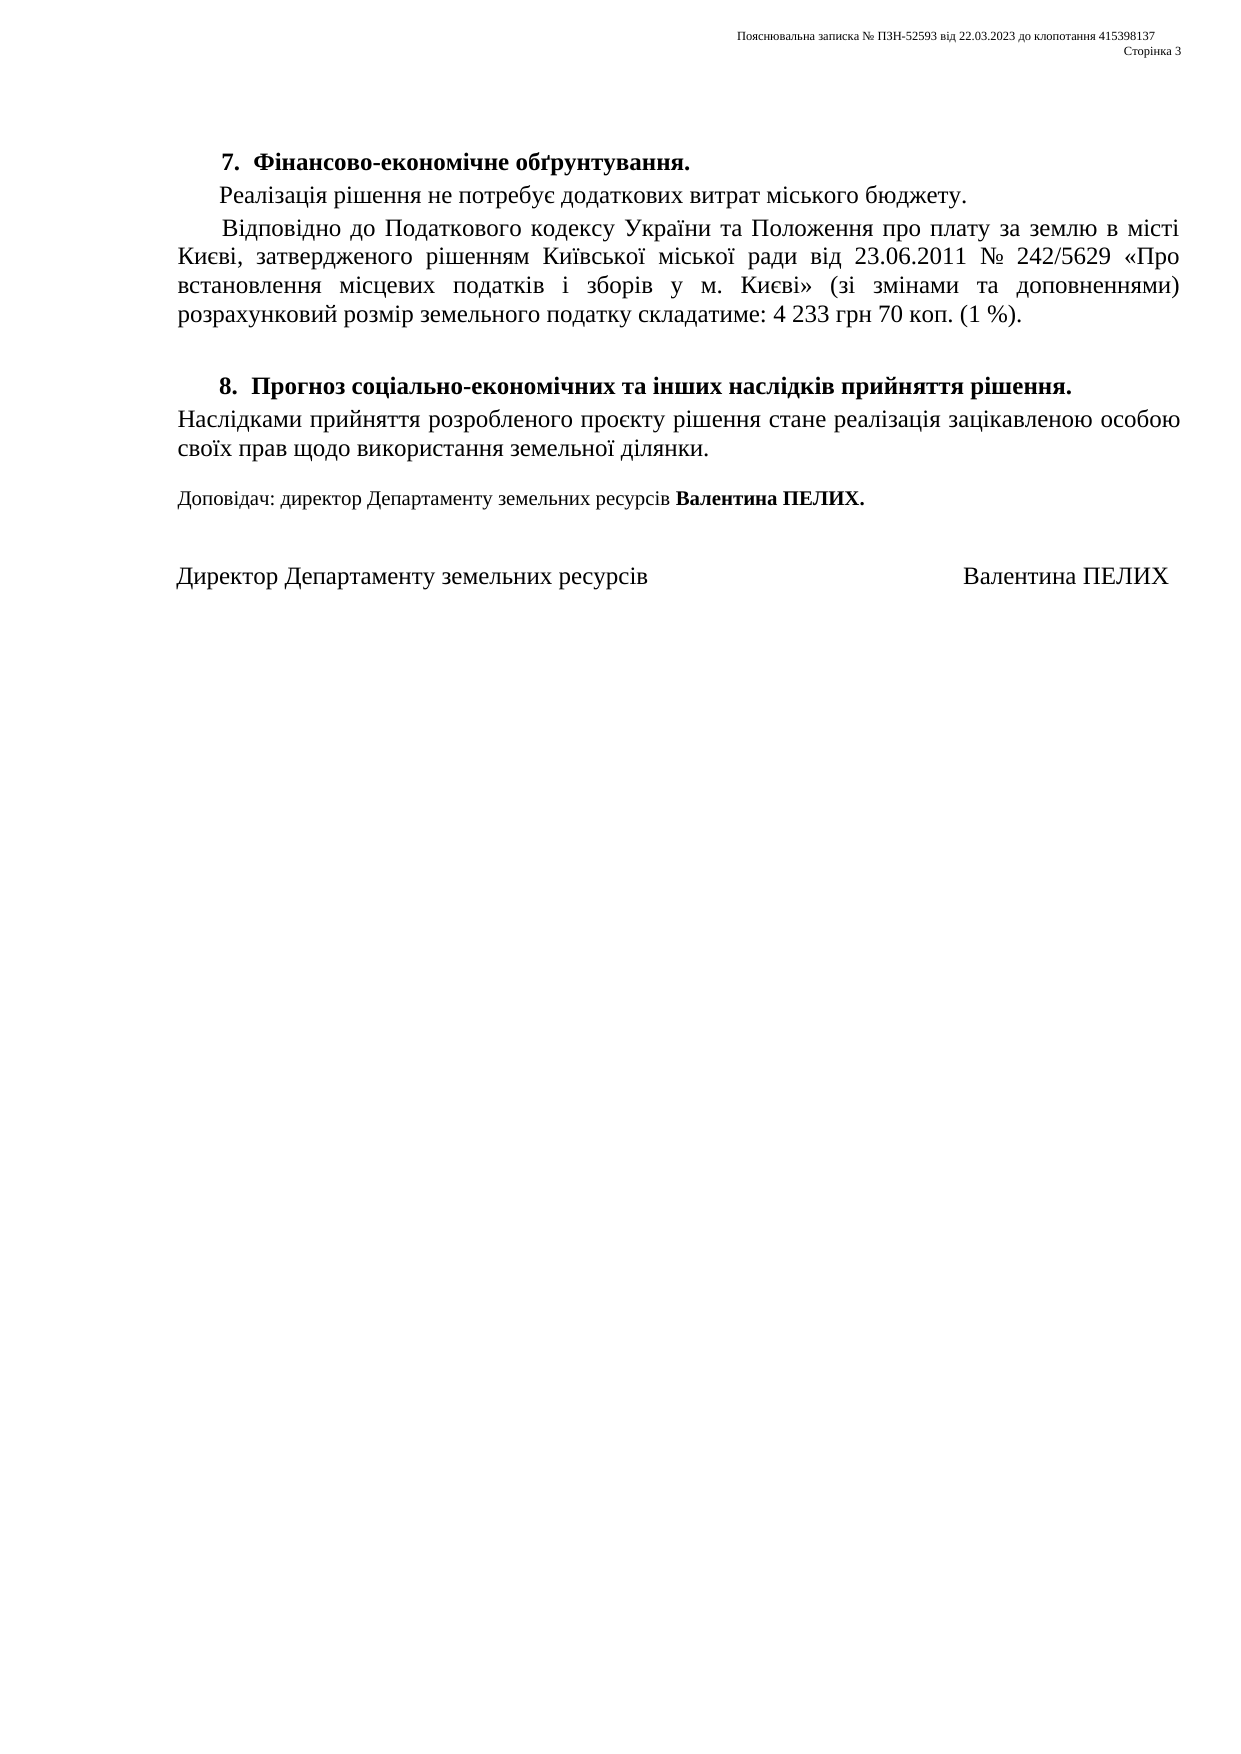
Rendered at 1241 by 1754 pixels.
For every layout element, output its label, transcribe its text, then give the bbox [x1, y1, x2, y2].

text Наслідками прийняття розробленого проєкту рішення стане реалізація зацікавленою особою своїх прав щодо використання земельної ділянки. [177, 404, 1181, 461]
list Фінансово-економічне обґрунтування. [177, 147, 1181, 176]
text Реалізація рішення не потребує додаткових витрат міського бюджету. [219, 180, 1181, 208]
text Відповідно до Податкового кодексу України та Положення про плату за землю в місті Києві, затвердженого рішенням Київської міської ради від 23.06.2011 № 242/5629 «Про встановлення місцевих податків і зборів у м. Києві» (зі змінами та доповненнями) розрахунковий розмір земельного податку складатиме: 4 233 грн 70 коп. (1 %). [177, 213, 1181, 328]
text Доповідач: директор Департаменту земельних ресурсів Валентина ПЕЛИХ. [177, 486, 1181, 509]
table_header Валентина ПЕЛИХ [679, 563, 1180, 631]
table_header Директор Департаменту земельних ресурсів [177, 563, 679, 631]
list Прогноз соціально-економічних та інших наслідків прийняття рішення. [177, 371, 1181, 400]
